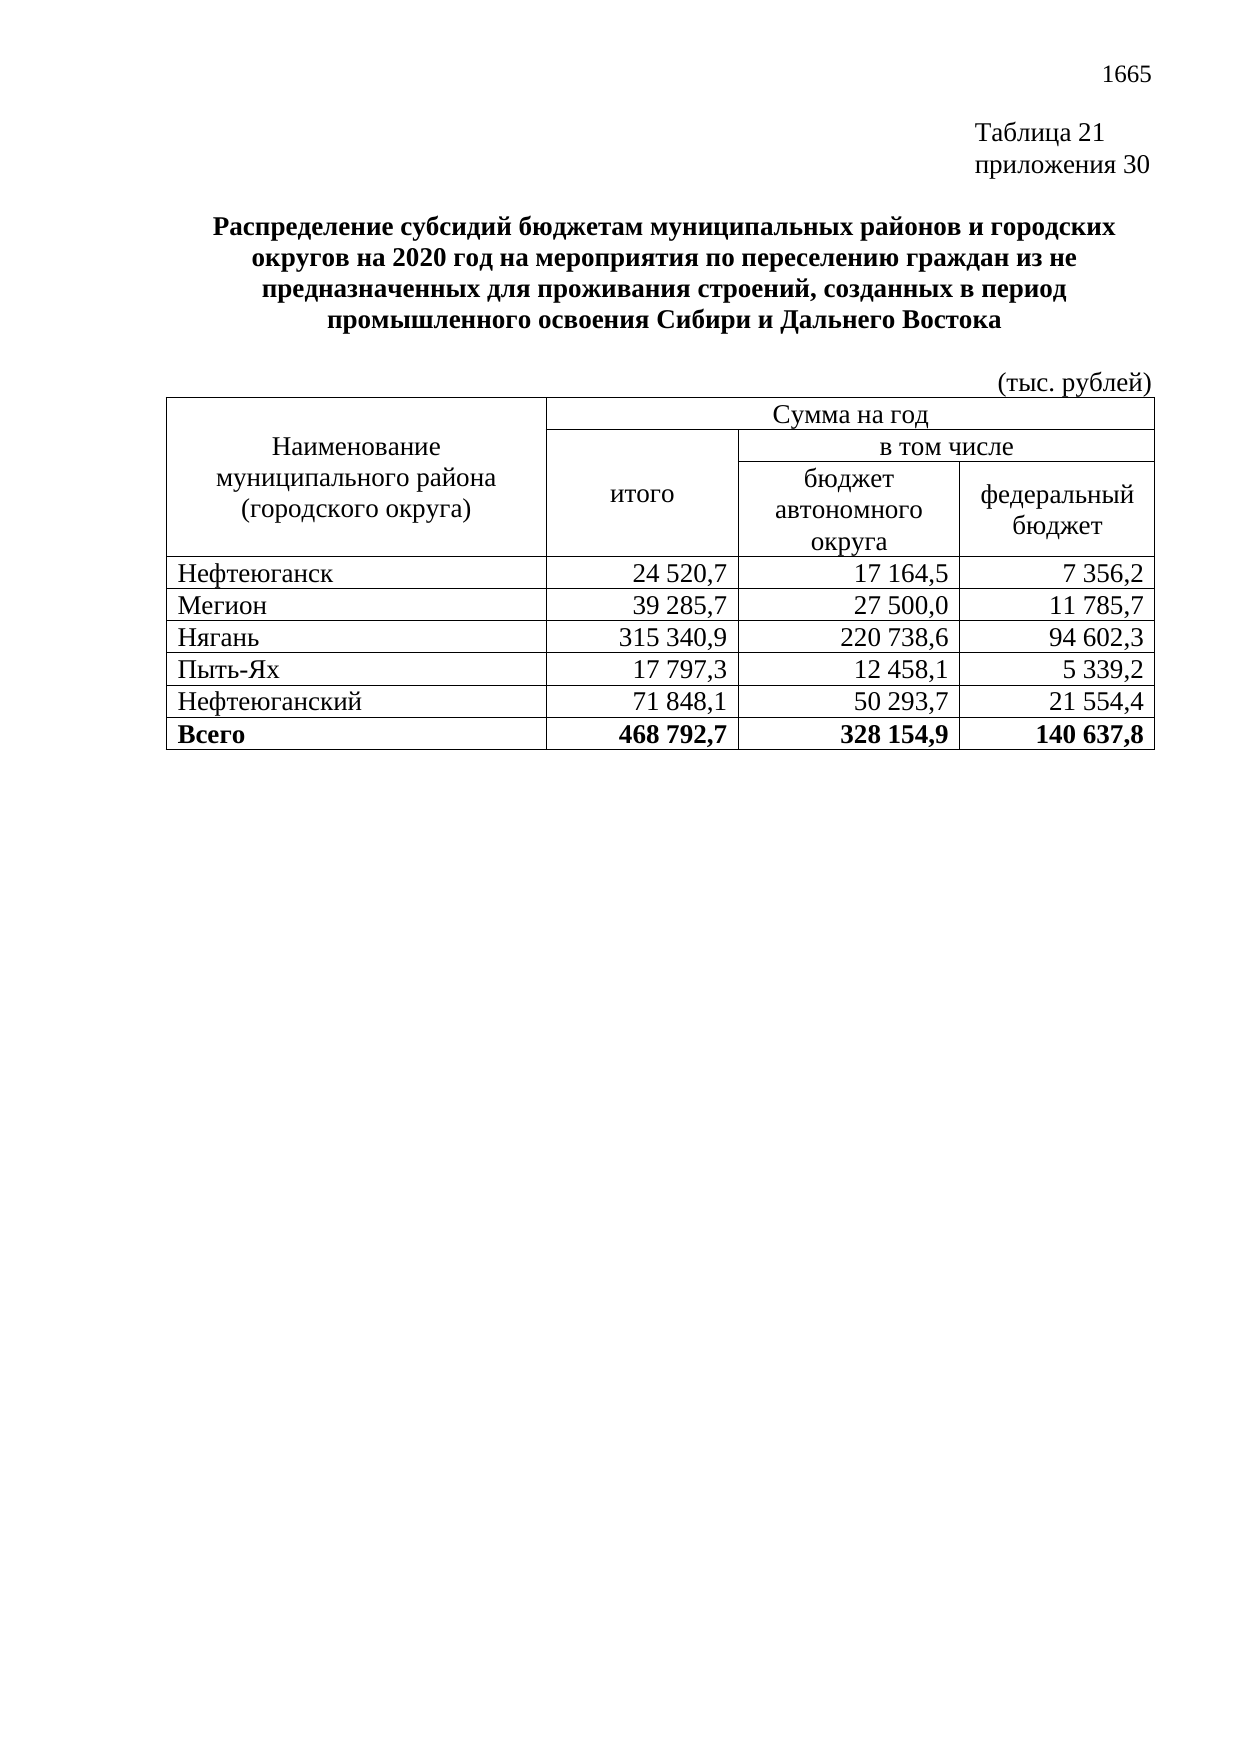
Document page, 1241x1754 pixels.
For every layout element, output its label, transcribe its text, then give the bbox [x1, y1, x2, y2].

table_cell 71 848,1 [547, 686, 738, 717]
text Таблица 21 [974, 117, 1152, 148]
table_header Наименование муниципального района (городского округа) [167, 398, 546, 556]
table_cell в том числе [739, 430, 1154, 461]
table_cell 94 602,3 [960, 621, 1154, 652]
table_cell бюджет автономного округа [739, 462, 959, 556]
table_cell 50 293,7 [739, 686, 959, 717]
text (тыс. рублей) [177, 366, 1152, 397]
table_cell 5 339,2 [960, 653, 1154, 684]
table_cell 12 458,1 [739, 653, 959, 684]
table_cell Нефтеюганский [167, 686, 546, 717]
table_cell федеральный бюджет [960, 462, 1154, 556]
text приложения 30 [974, 148, 1152, 179]
table_cell Нягань [167, 621, 546, 652]
table_cell 328 154,9 [739, 718, 959, 749]
table_cell Пыть-Ях [167, 653, 546, 684]
table_cell 315 340,9 [547, 621, 738, 652]
table_cell 21 554,4 [960, 686, 1154, 717]
table_cell 468 792,7 [547, 718, 738, 749]
table_cell Всего [167, 718, 546, 749]
table_cell Нефтеюганск [167, 557, 546, 588]
table_cell 24 520,7 [547, 557, 738, 588]
table_cell 7 356,2 [960, 557, 1154, 588]
table_cell итого [547, 430, 738, 556]
table_cell 17 797,3 [547, 653, 738, 684]
table_cell 11 785,7 [960, 589, 1154, 620]
table_cell 39 285,7 [547, 589, 738, 620]
table_cell 220 738,6 [739, 621, 959, 652]
text Распределение субсидий бюджетам муниципальных районов и городских округов на 2020 год на мероприятия по переселению граждан из не предназначенных для проживания строений, созданных в период промышленного освоения Сибири и Дальнего Востока [177, 210, 1152, 334]
table_cell 27 500,0 [739, 589, 959, 620]
table_cell 140 637,8 [960, 718, 1154, 749]
table_cell Мегион [167, 589, 546, 620]
table_header Сумма на год [547, 398, 1154, 429]
table_cell 17 164,5 [739, 557, 959, 588]
